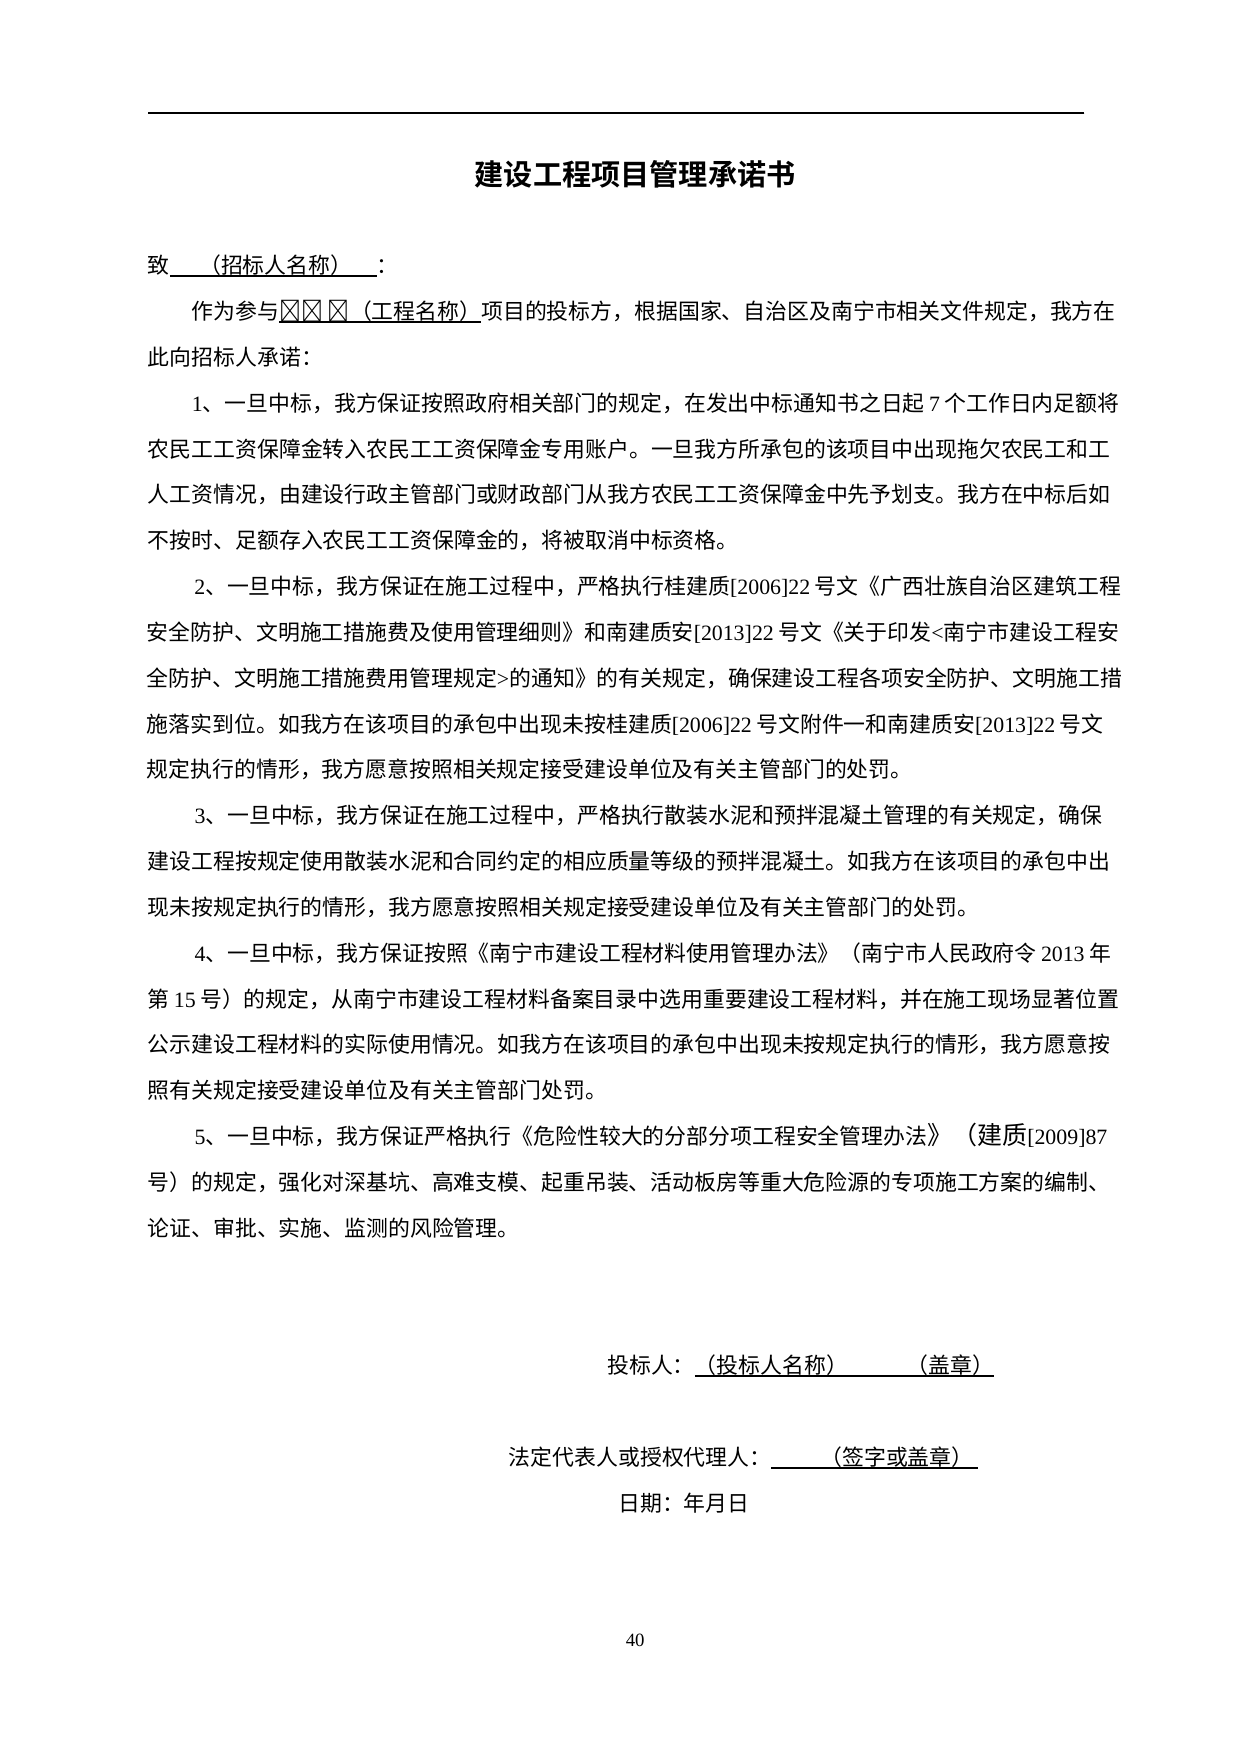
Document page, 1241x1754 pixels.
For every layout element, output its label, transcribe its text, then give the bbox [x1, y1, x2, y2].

text 法定代表人或授权代理人： （签字或盖章） [148, 1429, 1122, 1474]
text 5、一旦中标，我方保证严格执行《危险性较大的分部分项工程安全管理办法》（建质[2009]87号）的规定，强化对深基坑、高难支模、起重吊装、活动板房等重大危险源的专项施工方案的编制、论证、审批、实施、监测的风险管理。 [147, 1108, 1122, 1245]
text 4、一旦中标，我方保证按照《南宁市建设工程材料使用管理办法》（南宁市人民政府令2013年第15号）的规定，从南宁市建设工程材料备案目录中选用重要建设工程材料，并在施工现场显著位置公示建设工程材料的实际使用情况。如我方在该项目的承包中出现未按规定执行的情形，我方愿意按照有关规定接受建设单位及有关主管部门处罚。 [147, 924, 1122, 1108]
text 2、一旦中标，我方保证在施工过程中，严格执行桂建质[2006]22号文《广西壮族自治区建筑工程安全防护、文明施工措施费及使用管理细则》和南建质安[2013]22号文《关于印发<南宁市建设工程安全防护、文明施工措施费用管理规定>的通知》的有关规定，确保建设工程各项安全防护、文明施工措施落实到位。如我方在该项目的承包中出现未按桂建质[2006]22号文附件一和南建质安[2013]22号文规定执行的情形，我方愿意按照相关规定接受建设单位及有关主管部门的处罚。 [147, 558, 1122, 787]
text 致 （招标人名称） ： [148, 237, 1122, 283]
text 3、一旦中标，我方保证在施工过程中，严格执行散装水泥和预拌混凝土管理的有关规定，确保建设工程按规定使用散装水泥和合同约定的相应质量等级的预拌混凝土。如我方在该项目的承包中出现未按规定执行的情形，我方愿意按照相关规定接受建设单位及有关主管部门的处罚。 [147, 787, 1122, 924]
text 作为参与 （工程名称）项目的投标方，根据国家、自治区及南宁市相关文件规定，我方在此向招标人承诺： [148, 283, 1122, 374]
text 建设工程项目管理承诺书 [148, 152, 1122, 194]
text 日期：年月日 [148, 1474, 1122, 1520]
text 1、一旦中标，我方保证按照政府相关部门的规定，在发出中标通知书之日起7个工作日内足额将农民工工资保障金转入农民工工资保障金专用账户。一旦我方所承包的该项目中出现拖欠农民工和工人工资情况，由建设行政主管部门或财政部门从我方农民工工资保障金中先予划支。我方在中标后如不按时、足额存入农民工工资保障金的，将被取消中标资格。 [148, 374, 1122, 558]
text 投标人：（投标人名称） （盖章） [148, 1337, 1122, 1383]
